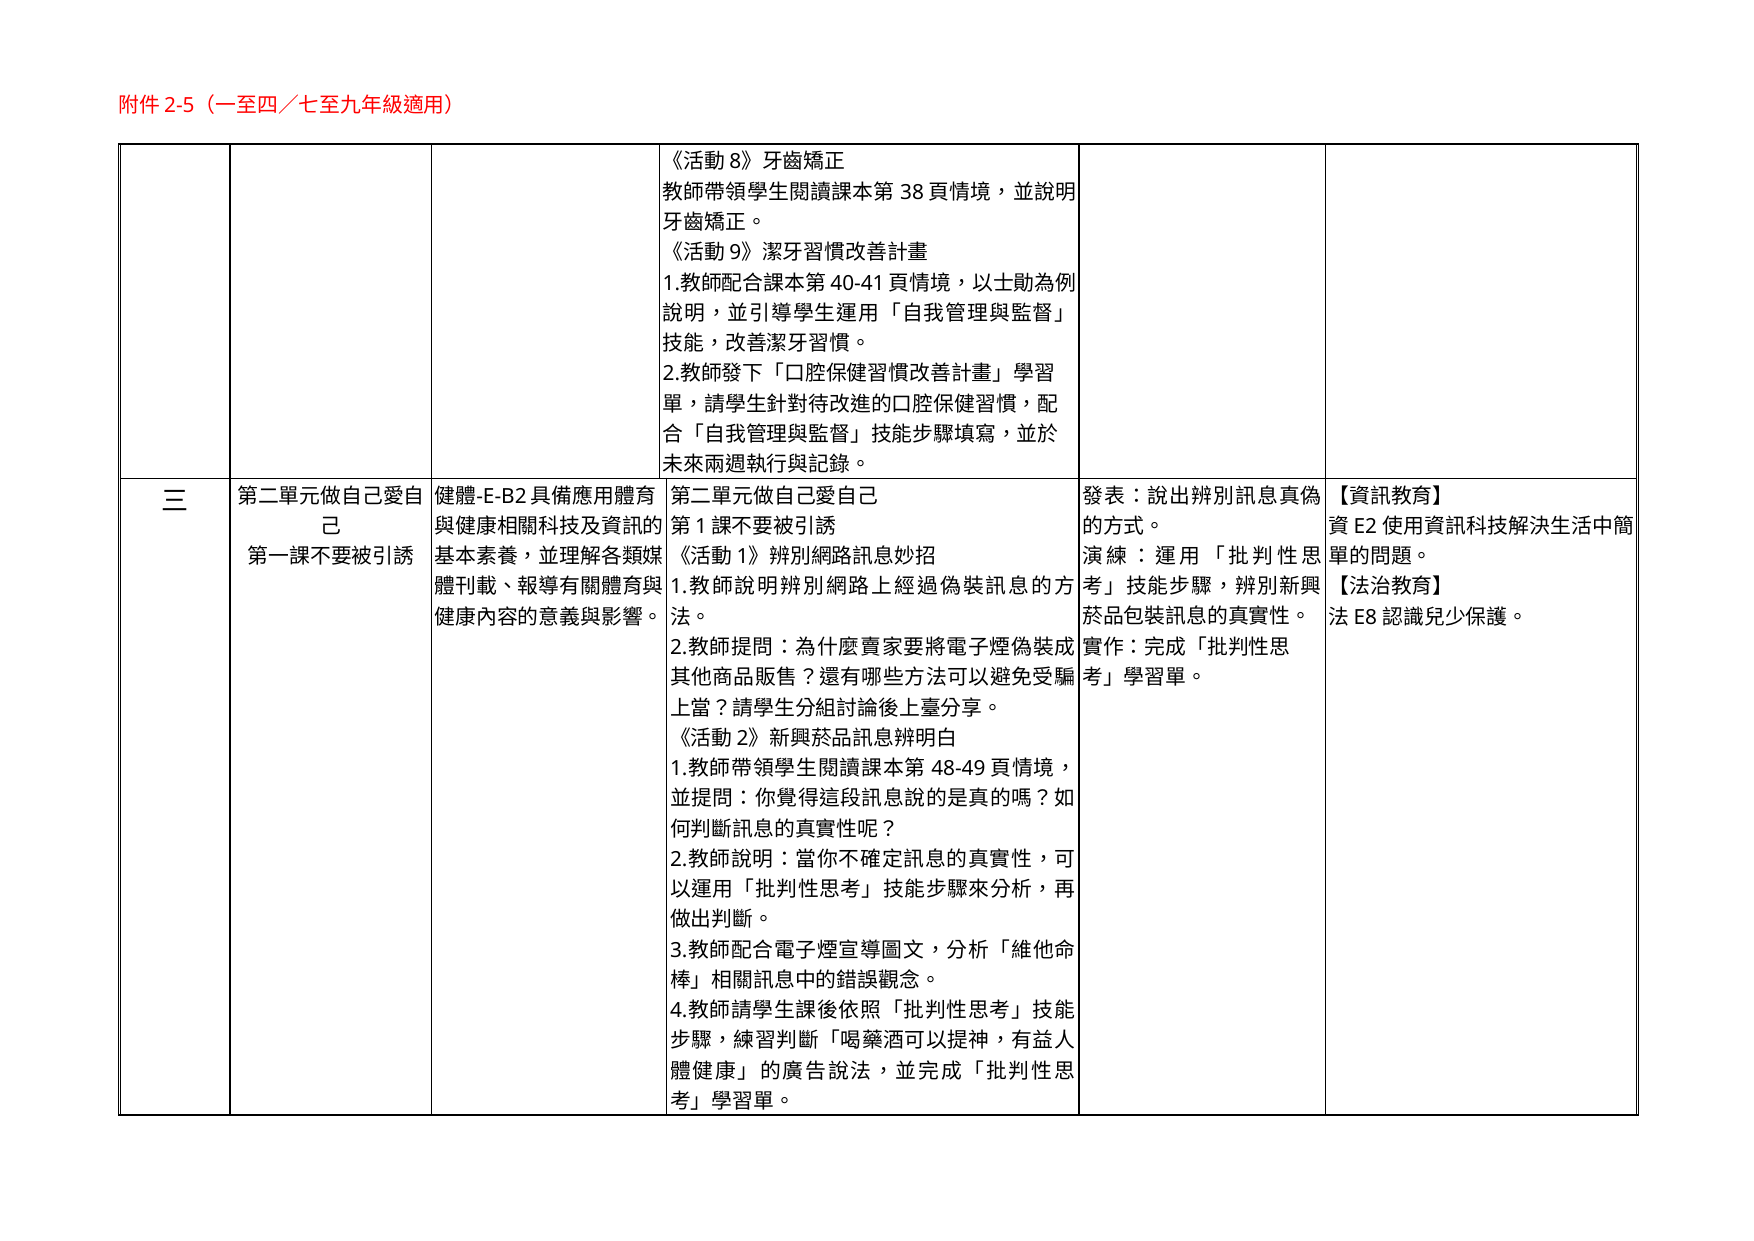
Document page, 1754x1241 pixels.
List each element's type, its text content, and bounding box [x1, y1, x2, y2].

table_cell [660, 145, 1078, 477]
table_cell 第二單元做自己愛自己 第一課不要被引誘 [231, 479, 431, 1114]
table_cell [231, 145, 431, 477]
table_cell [1080, 479, 1325, 1114]
table_cell 二 [121, 145, 229, 477]
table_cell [432, 145, 659, 477]
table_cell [1326, 479, 1636, 1114]
table_cell 三 [121, 479, 229, 1114]
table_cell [1080, 145, 1325, 477]
table_cell [1326, 145, 1636, 477]
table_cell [667, 479, 1078, 1114]
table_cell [432, 479, 666, 1114]
